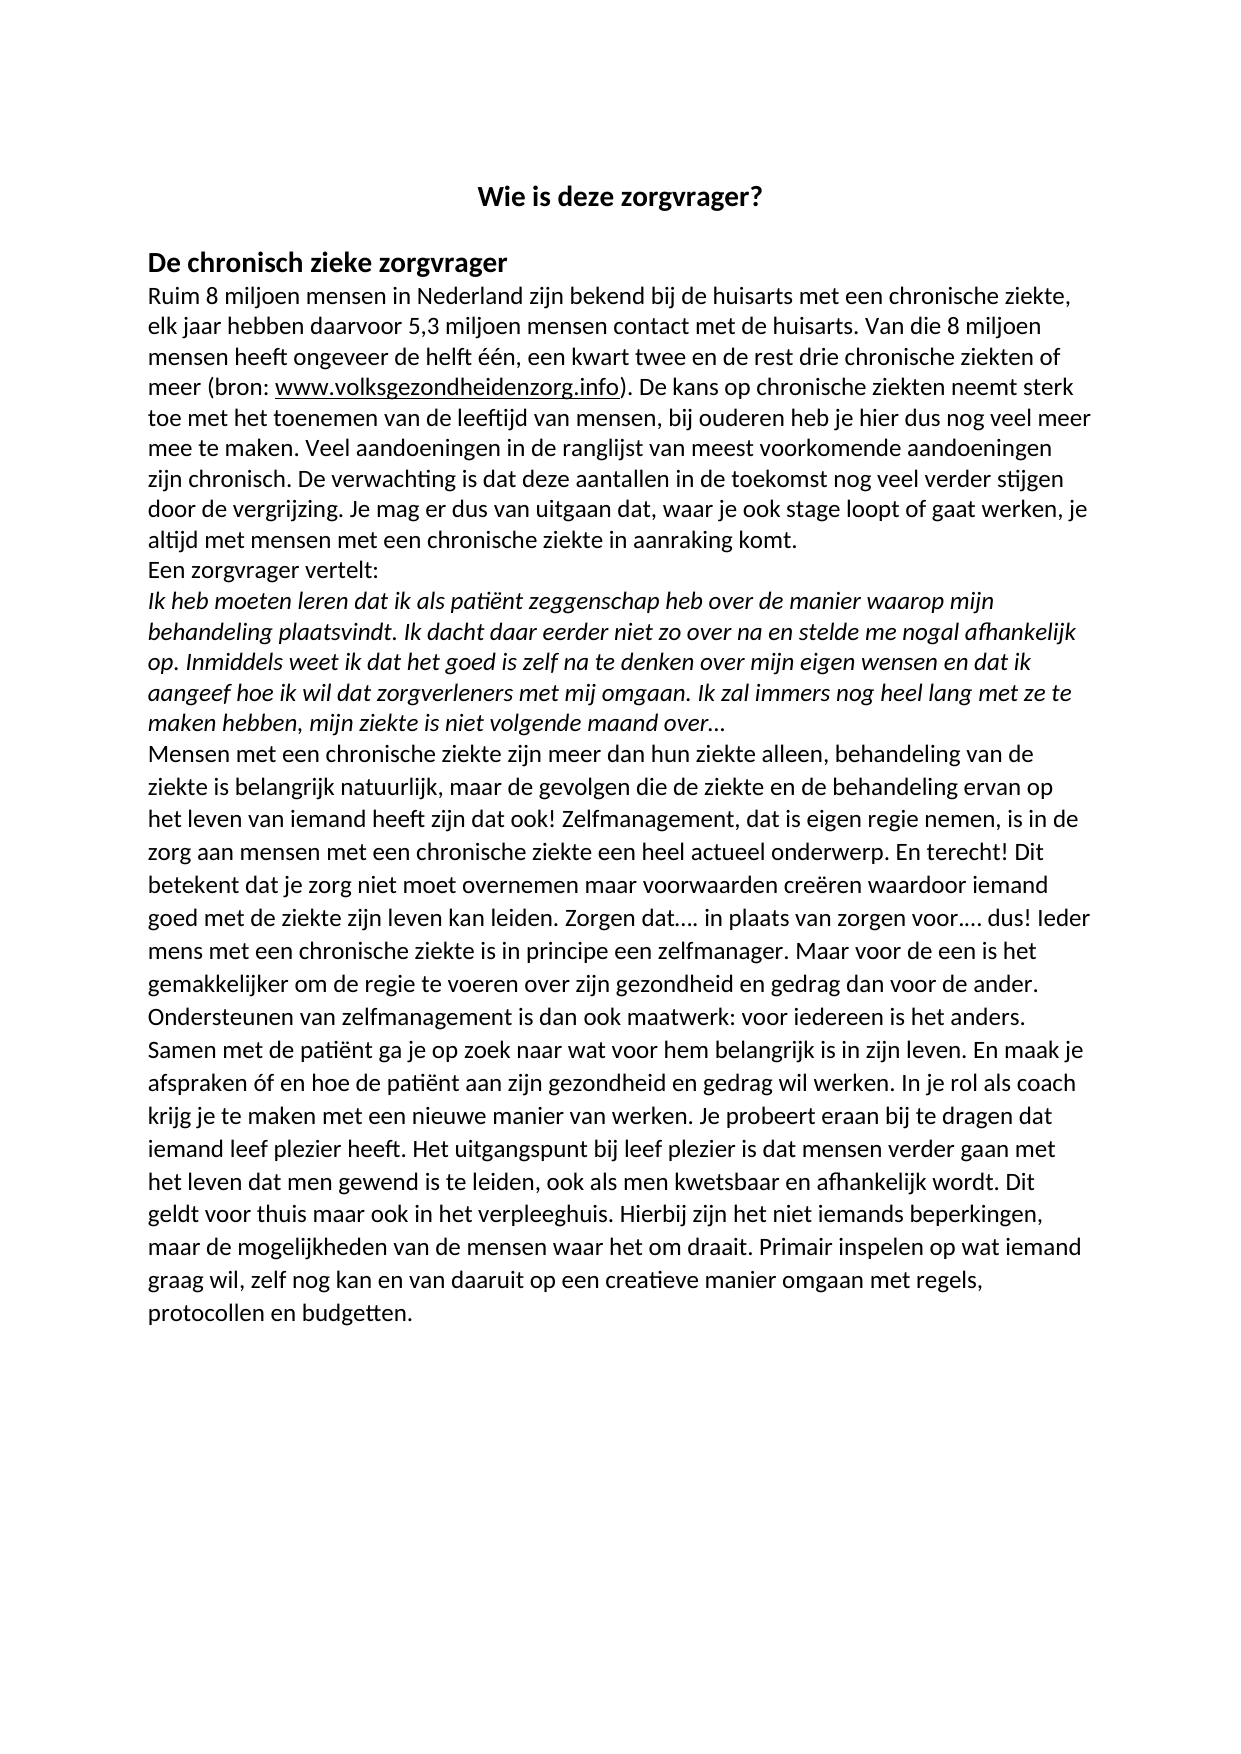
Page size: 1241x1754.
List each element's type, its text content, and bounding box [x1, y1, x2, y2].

text Mensen met een chronische ziekte zijn meer dan hun ziekte alleen, behandeling van de ziekte is belangrijk natuurlijk, maar de gevolgen die de ziekte en de behandeling ervan op het leven van iemand heeft zijn dat ook! Zelfmanagement, dat is eigen regie nemen, is in de zorg aan mensen met een chronische ziekte een heel actueel onderwerp. En terecht! Dit betekent dat je zorg niet moet overnemen maar voorwaarden creëren waardoor iemand goed met de ziekte zijn leven kan leiden. Zorgen dat…. in plaats van zorgen voor.… dus! Ieder mens met een chronische ziekte is in principe een zelfmanager. Maar voor de een is het gemakkelijker om de regie te voeren over zijn gezondheid en gedrag dan voor de ander. Ondersteunen van zelfmanagement is dan ook maatwerk: voor iedereen is het anders. Samen met de patiënt ga je op zoek naar wat voor hem belangrijk is in zijn leven. En maak je afspraken óf en hoe de patiënt aan zijn gezondheid en gedrag wil werken. In je rol als coach krijg je te maken met een nieuwe manier van werken. Je probeert eraan bij te dragen dat iemand leef plezier heeft. Het uitgangspunt bij leef plezier is dat mensen verder gaan met het leven dat men gewend is te leiden, ook als men kwetsbaar en afhankelijk wordt. Dit geldt voor thuis maar ook in het verpleeghuis. Hierbij zijn het niet iemands beperkingen, maar de mogelijkheden van de mensen waar het om draait. Primair inspelen op wat iemand graag wil, zelf nog kan en van daaruit op een creatieve manier omgaan met regels, protocollen en budgetten. [148, 738, 1093, 1328]
text Ruim 8 miljoen mensen in Nederland zijn bekend bij de huisarts met een chronische ziekte, elk jaar hebben daarvoor 5,3 miljoen mensen contact met de huisarts. Van die 8 miljoen mensen heeft ongeveer de helft één, een kwart twee en de rest drie chronische ziekten of meer (bron: www.volksgezondheidenzorg.info). De kans op chronische ziekten neemt sterk toe met het toenemen van de leeftijd van mensen, bij ouderen heb je hier dus nog veel meer mee te maken. Veel aandoeningen in de ranglijst van meest voorkomende aandoeningen zijn chronisch. De verwachting is dat deze aantallen in de toekomst nog veel verder stijgen door de vergrijzing. Je mag er dus van uitgaan dat, waar je ook stage loopt of gaat werken, je altijd met mensen met een chronische ziekte in aanraking komt. [148, 280, 1093, 554]
text De chronisch zieke zorgvrager [148, 244, 1093, 280]
text Wie is deze zorgvrager? [148, 178, 1093, 214]
text Een zorgvrager vertelt: [148, 554, 1093, 585]
text Ik heb moeten leren dat ik als patiënt zeggenschap heb over de manier waarop mijn behandeling plaatsvindt. Ik dacht daar eerder niet zo over na en stelde me nogal afhankelijk op. Inmiddels weet ik dat het goed is zelf na te denken over mijn eigen wensen en dat ik aangeef hoe ik wil dat zorgverleners met mij omgaan. Ik zal immers nog heel lang met ze te maken hebben, mijn ziekte is niet volgende maand over… [148, 585, 1093, 738]
